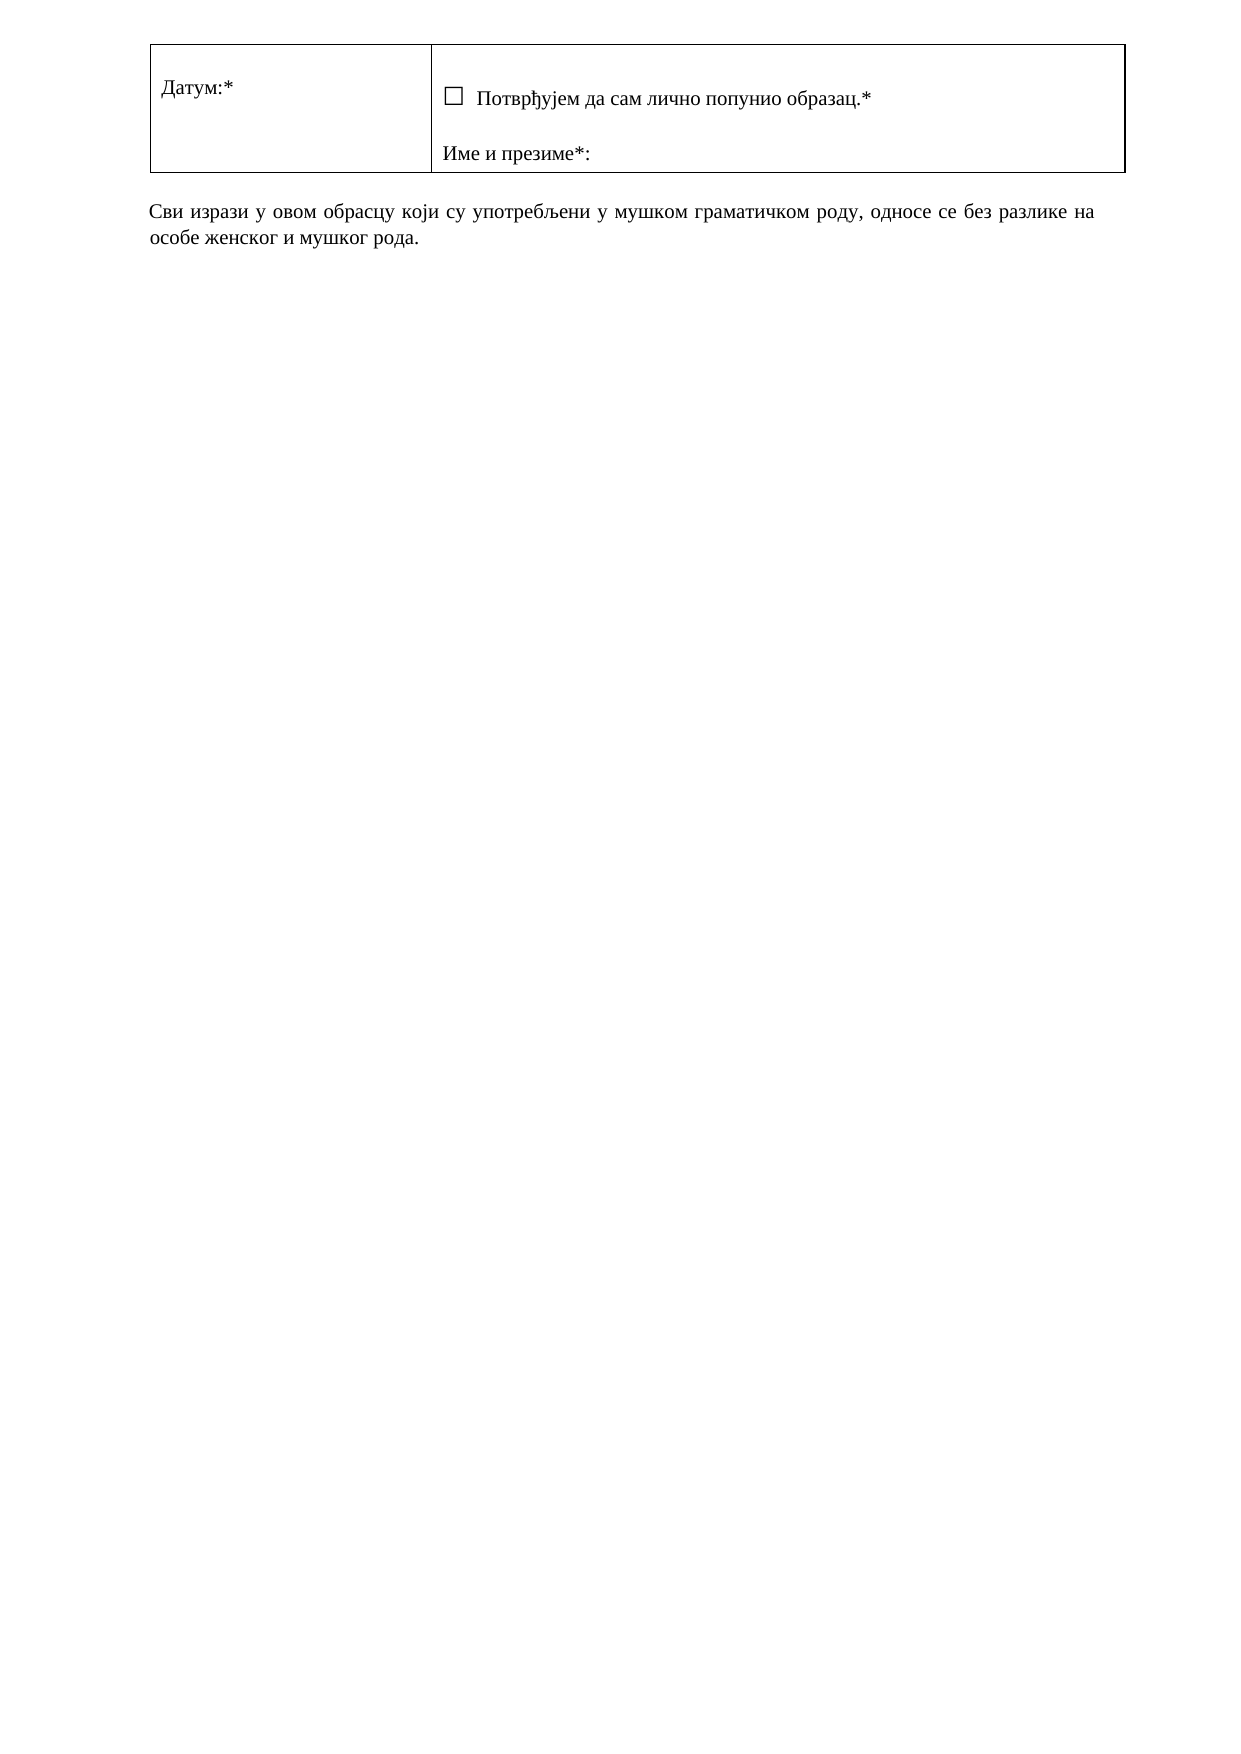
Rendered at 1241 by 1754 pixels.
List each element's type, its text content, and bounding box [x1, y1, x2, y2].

table_cell Датум:* [151, 45, 431, 172]
table_cell Потврђујем да сам лично попунио образац.* Име и презиме*: [432, 45, 1124, 172]
text Сви изрази у овом обрасцу који су употребљени у мушком граматичком роду, односе се без разлике на особе женског и мушког рода. [148, 199, 1097, 249]
